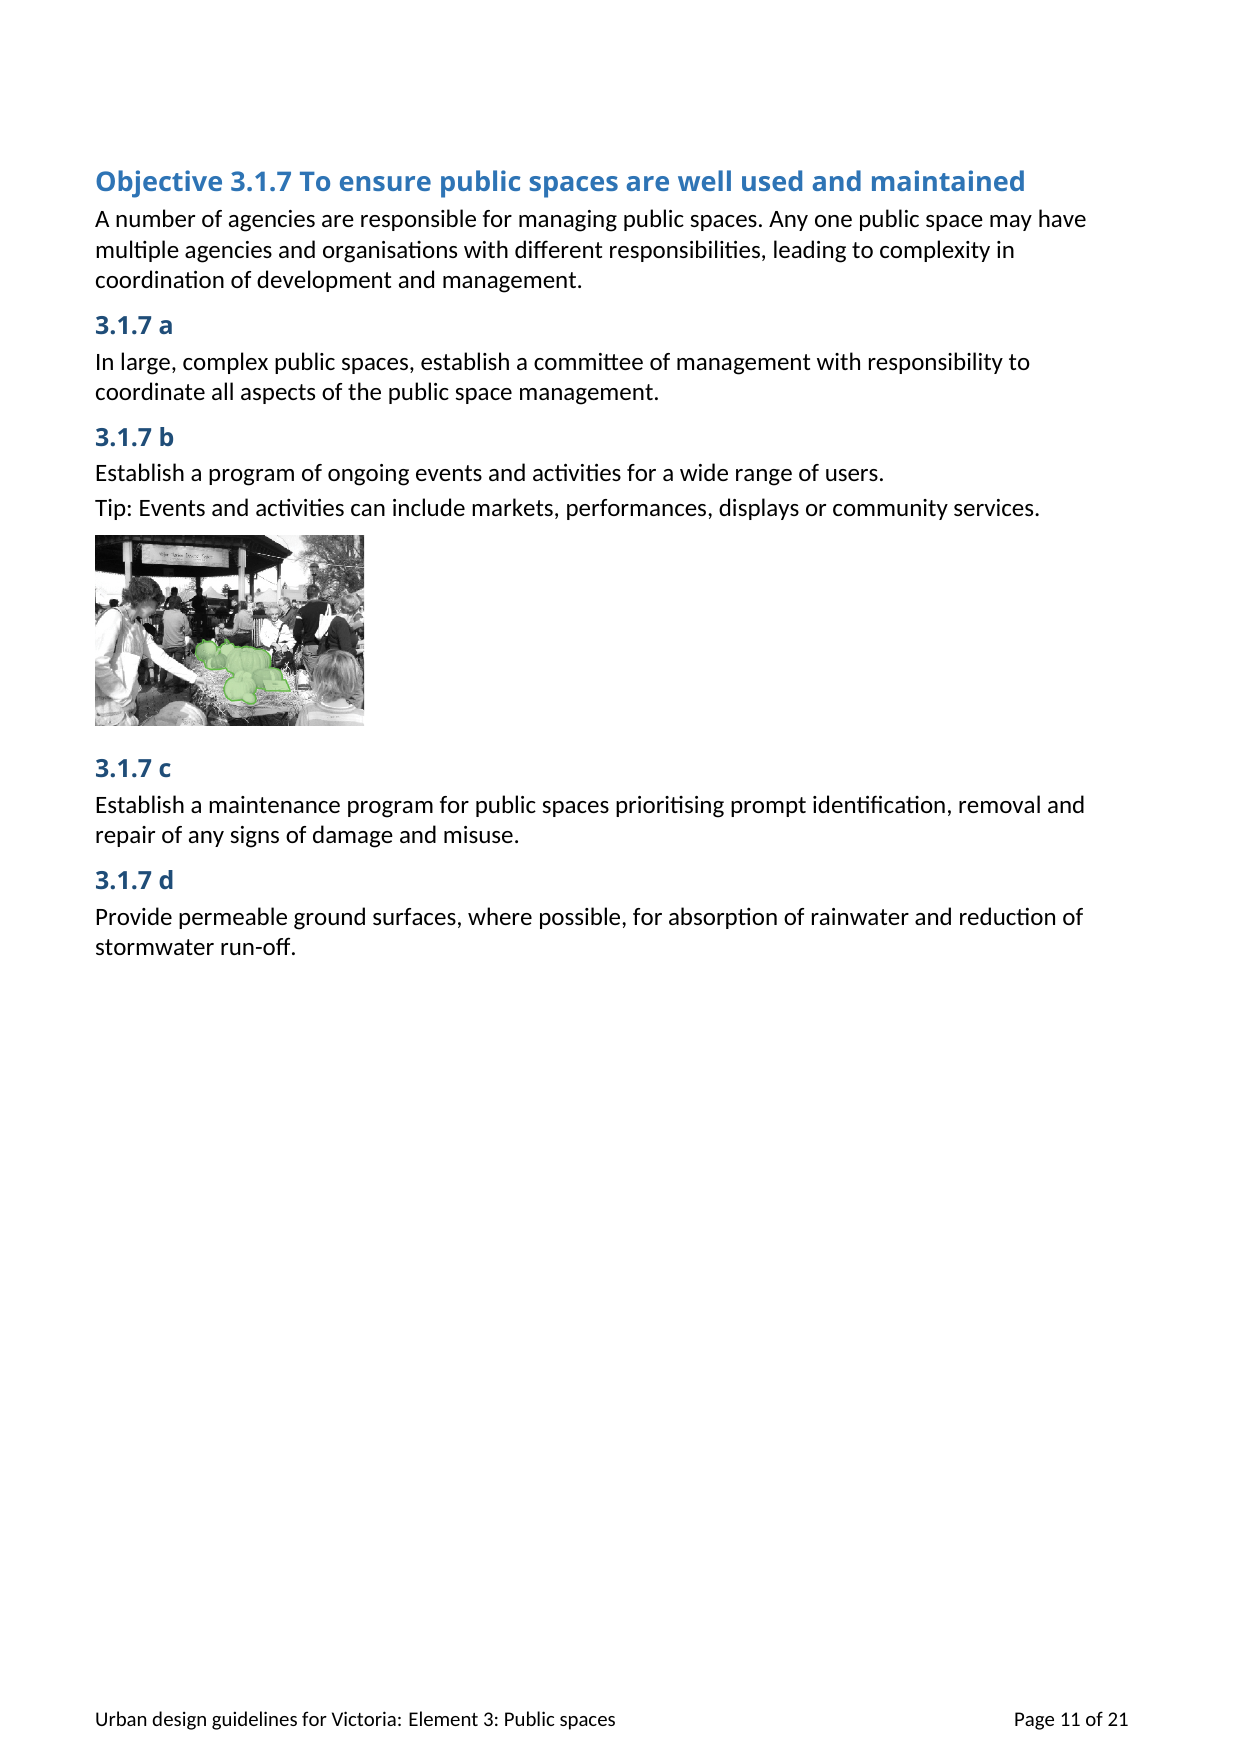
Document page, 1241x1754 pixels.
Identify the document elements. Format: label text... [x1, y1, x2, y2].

picture [95, 535, 365, 726]
text Establish a maintenance program for public spaces prioritising prompt identification, removal and repair of any signs of damage and misuse. [95, 789, 1145, 850]
text Provide permeable ground surfaces, where possible, for absorption of rainwater and reduction of stormwater run-off. [95, 901, 1145, 962]
subtitle 3.1.7 a [95, 308, 1145, 342]
subtitle 3.1.7 d [95, 863, 1145, 897]
subtitle 3.1.7 b [95, 419, 1145, 453]
subtitle 3.1.7 c [95, 751, 1145, 785]
text In large, complex public spaces, establish a committee of management with responsibility to coordinate all aspects of the public space management. [95, 346, 1145, 407]
text A number of agencies are responsible for managing public spaces. Any one public space may have multiple agencies and organisations with different responsibilities, leading to complexity in coordination of development and management. [95, 203, 1145, 295]
text Establish a program of ongoing events and activities for a wide range of users. [95, 458, 1145, 488]
text Tip: Events and activities can include markets, performances, displays or community services. [95, 492, 1145, 523]
subtitle Objective 3.1.7 To ensure public spaces are well used and maintained [95, 162, 1145, 199]
